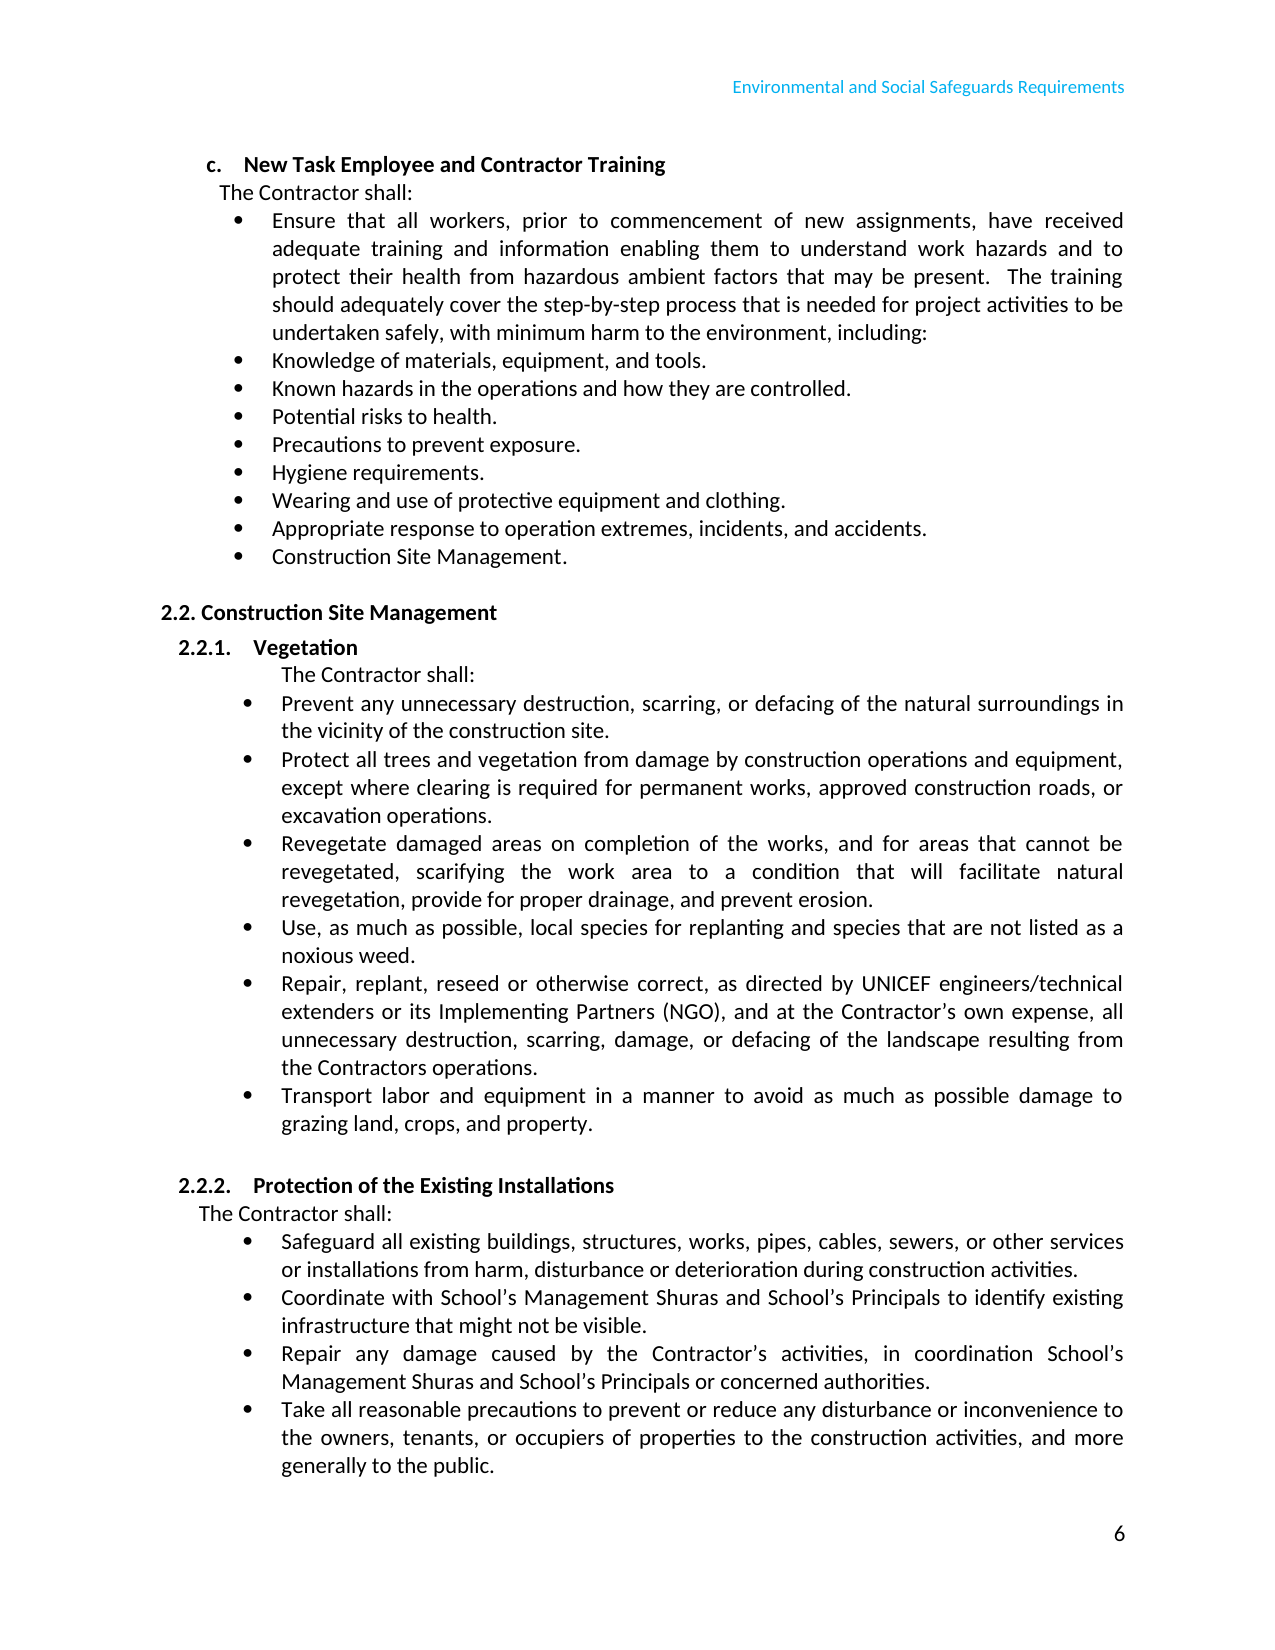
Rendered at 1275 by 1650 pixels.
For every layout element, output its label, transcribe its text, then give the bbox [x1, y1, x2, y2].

text The Contractor shall: [217, 661, 1125, 689]
list Coordinate with School’s Management Shuras and School’s Principals to identify existing infrastructure that might not be visible. [244, 1283, 1125, 1339]
list Take all reasonable precautions to prevent or reduce any disturbance or inconvenience to the owners, tenants, or occupiers of properties to the construction activities, and more generally to the public. [244, 1395, 1125, 1479]
list Revegetate damaged areas on completion of the works, and for areas that cannot be revegetated, scarifying the work area to a condition that will facilitate natural revegetation, provide for proper drainage, and prevent erosion. [244, 829, 1125, 913]
list Safeguard all existing buildings, structures, works, pipes, cables, sewers, or other services or installations from harm, disturbance or deterioration during construction activities. [244, 1227, 1125, 1283]
list Use, as much as possible, local species for replanting and species that are not listed as a noxious weed. [244, 913, 1125, 969]
list Knowledge of materials, equipment, and tools. [234, 346, 1125, 374]
list Precautions to prevent exposure. [234, 430, 1125, 458]
list Wearing and use of protective equipment and clothing. [234, 486, 1125, 514]
list Appropriate response to operation extremes, incidents, and accidents. [234, 514, 1125, 542]
list Potential risks to health. [234, 402, 1125, 430]
list Ensure that all workers, prior to commencement of new assignments, have received adequate training and information enabling them to understand work hazards and to protect their health from hazardous ambient factors that may be present. The training should adequately cover the step-by-step process that is needed for project activities to be undertaken safely, with minimum harm to the environment, including: [234, 206, 1125, 346]
list Vegetation [178, 633, 1125, 661]
list Repair any damage caused by the Contractor’s activities, in coordination School’s Management Shuras and School’s Principals or concerned authorities. [244, 1339, 1125, 1395]
text The Contractor shall: [198, 1199, 1125, 1227]
list New Task Employee and Contractor Training [206, 150, 1125, 178]
list Repair, replant, reseed or otherwise correct, as directed by UNICEF engineers/technical extenders or its Implementing Partners (NGO), and at the Contractor’s own expense, all unnecessary destruction, scarring, damage, or defacing of the landscape resulting from the Contractors operations. [244, 969, 1125, 1081]
list Construction Site Management. [234, 542, 1125, 570]
list Hygiene requirements. [234, 458, 1125, 486]
text The Contractor shall: [198, 178, 1125, 206]
list Transport labor and equipment in a manner to avoid as much as possible damage to grazing land, crops, and property. [244, 1081, 1125, 1137]
list Known hazards in the operations and how they are controlled. [234, 374, 1125, 402]
list Protection of the Existing Installations [178, 1171, 1125, 1199]
list Prevent any unnecessary destruction, scarring, or defacing of the natural surroundings in the vicinity of the construction site. [244, 689, 1125, 745]
list Protect all trees and vegetation from damage by construction operations and equipment, except where clearing is required for permanent works, approved construction roads, or excavation operations. [244, 745, 1125, 829]
text 2.2. Construction Site Management [161, 598, 1125, 626]
